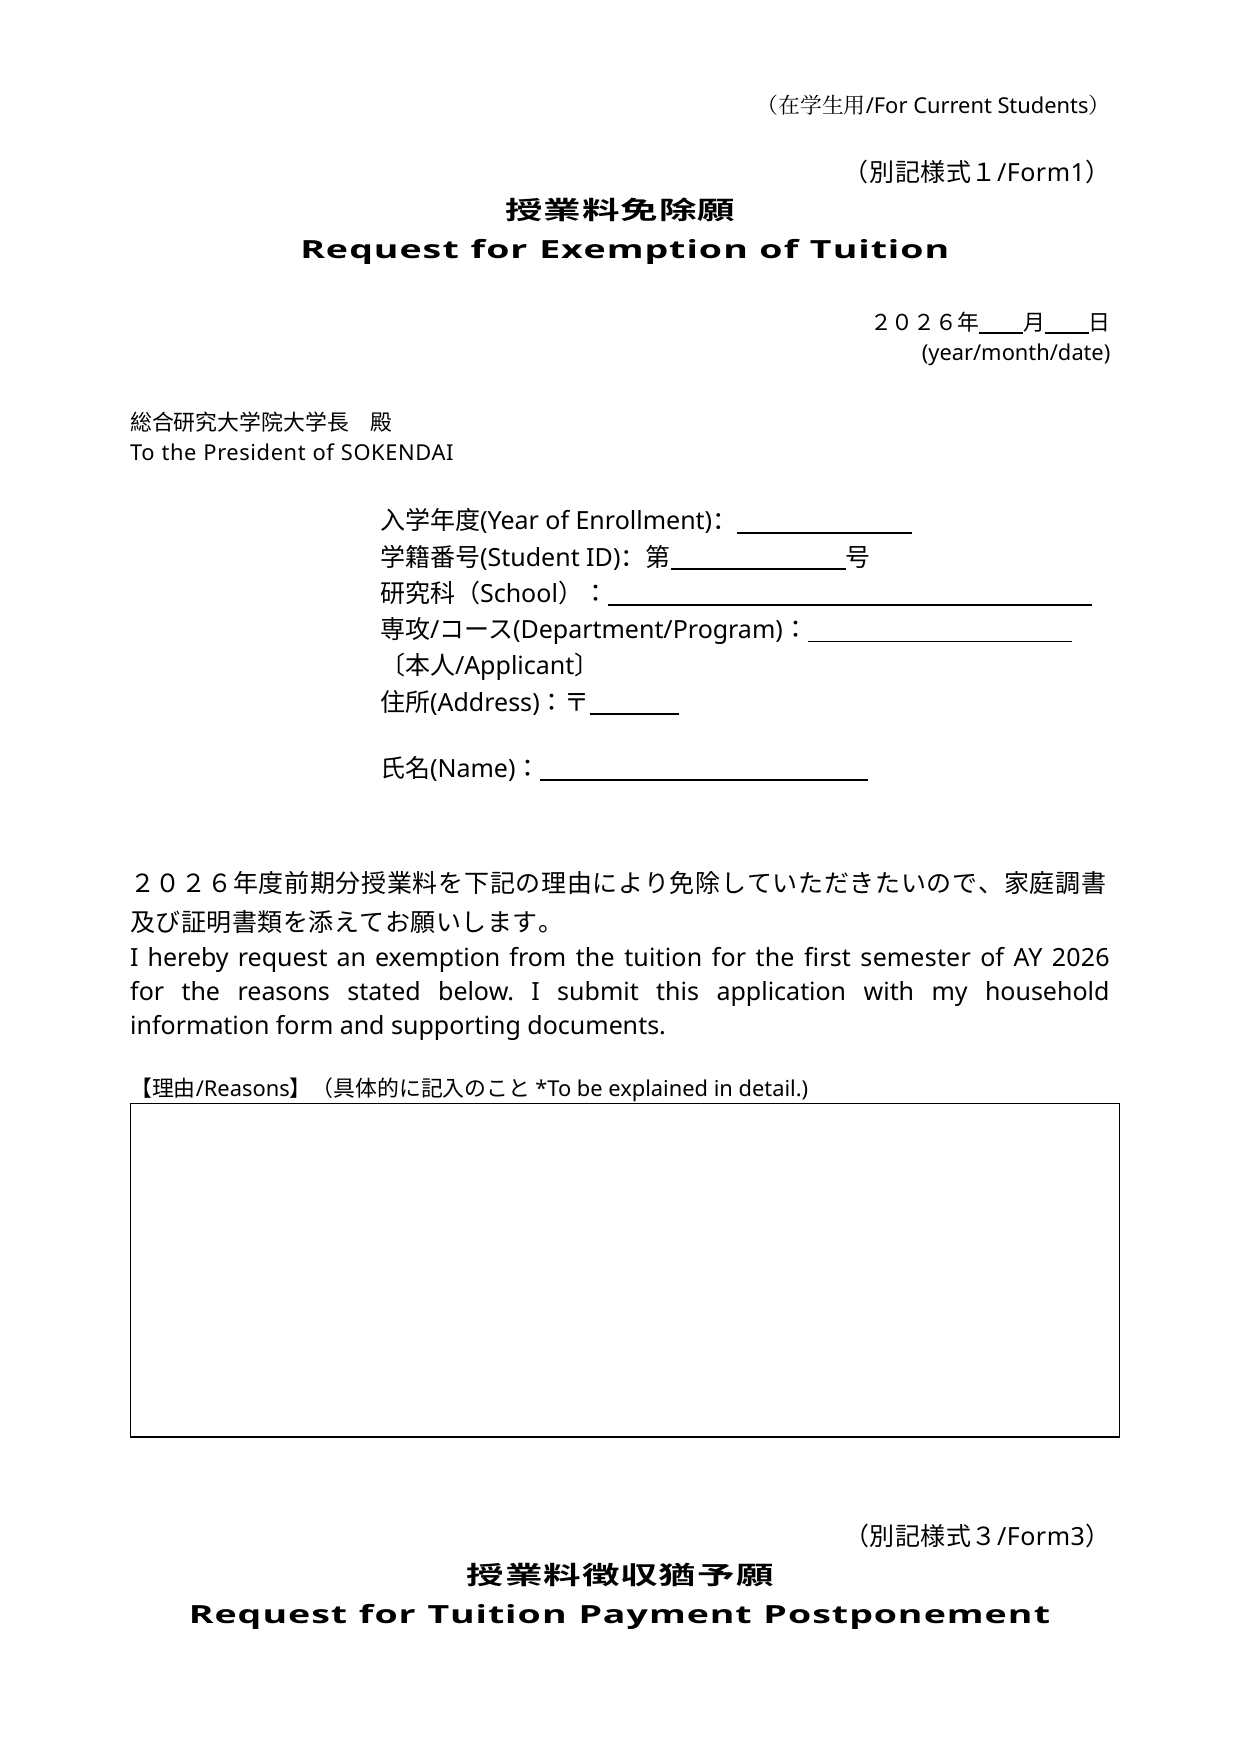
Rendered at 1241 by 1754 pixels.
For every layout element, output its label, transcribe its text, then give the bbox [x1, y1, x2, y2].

text ２０２６年 月 日 [130, 305, 1110, 337]
text 研究科（School）： [130, 573, 1110, 609]
text Request for Exemption of Tuition [130, 227, 1110, 266]
text （別記様式３/Form3） [130, 1515, 1110, 1554]
text 学籍番号(Student ID)：第 号 [130, 537, 1110, 573]
text 住所(Address)：〒 [130, 682, 1110, 718]
text 授業料免除願 [130, 189, 1110, 227]
text （別記様式１/Form1） [130, 150, 1110, 189]
text (year/month/date) [130, 337, 1110, 367]
table_header [131, 1104, 1119, 1436]
text 氏名(Name)： [130, 748, 1110, 784]
text 入学年度(Year of Enrollment)： [130, 501, 1110, 537]
text 総合研究大学院大学長 殿 [130, 405, 1110, 437]
text 〔本人/Applicant〕 [130, 646, 1110, 682]
text 【理由/Reasons】（具体的に記入のこと *To be explained in detail.) [130, 1071, 1110, 1103]
text 専攻/コース(Department/Program)： [130, 609, 1110, 646]
text To the President of SOKENDAI [130, 437, 1110, 467]
text 授業料徴収猶予願 [130, 1554, 1110, 1592]
text I hereby request an exemption from the tuition for the first semester of AY 2026 for the reasons stated below. I submit this application with my household information form and supporting documents. [130, 939, 1110, 1042]
text ２０２６年度前期分授業料を下記の理由により免除していただきたいので、家庭調書及び証明書類を添えてお願いします。 [130, 862, 1110, 939]
text Request for Tuition Payment Postponement [130, 1592, 1110, 1631]
